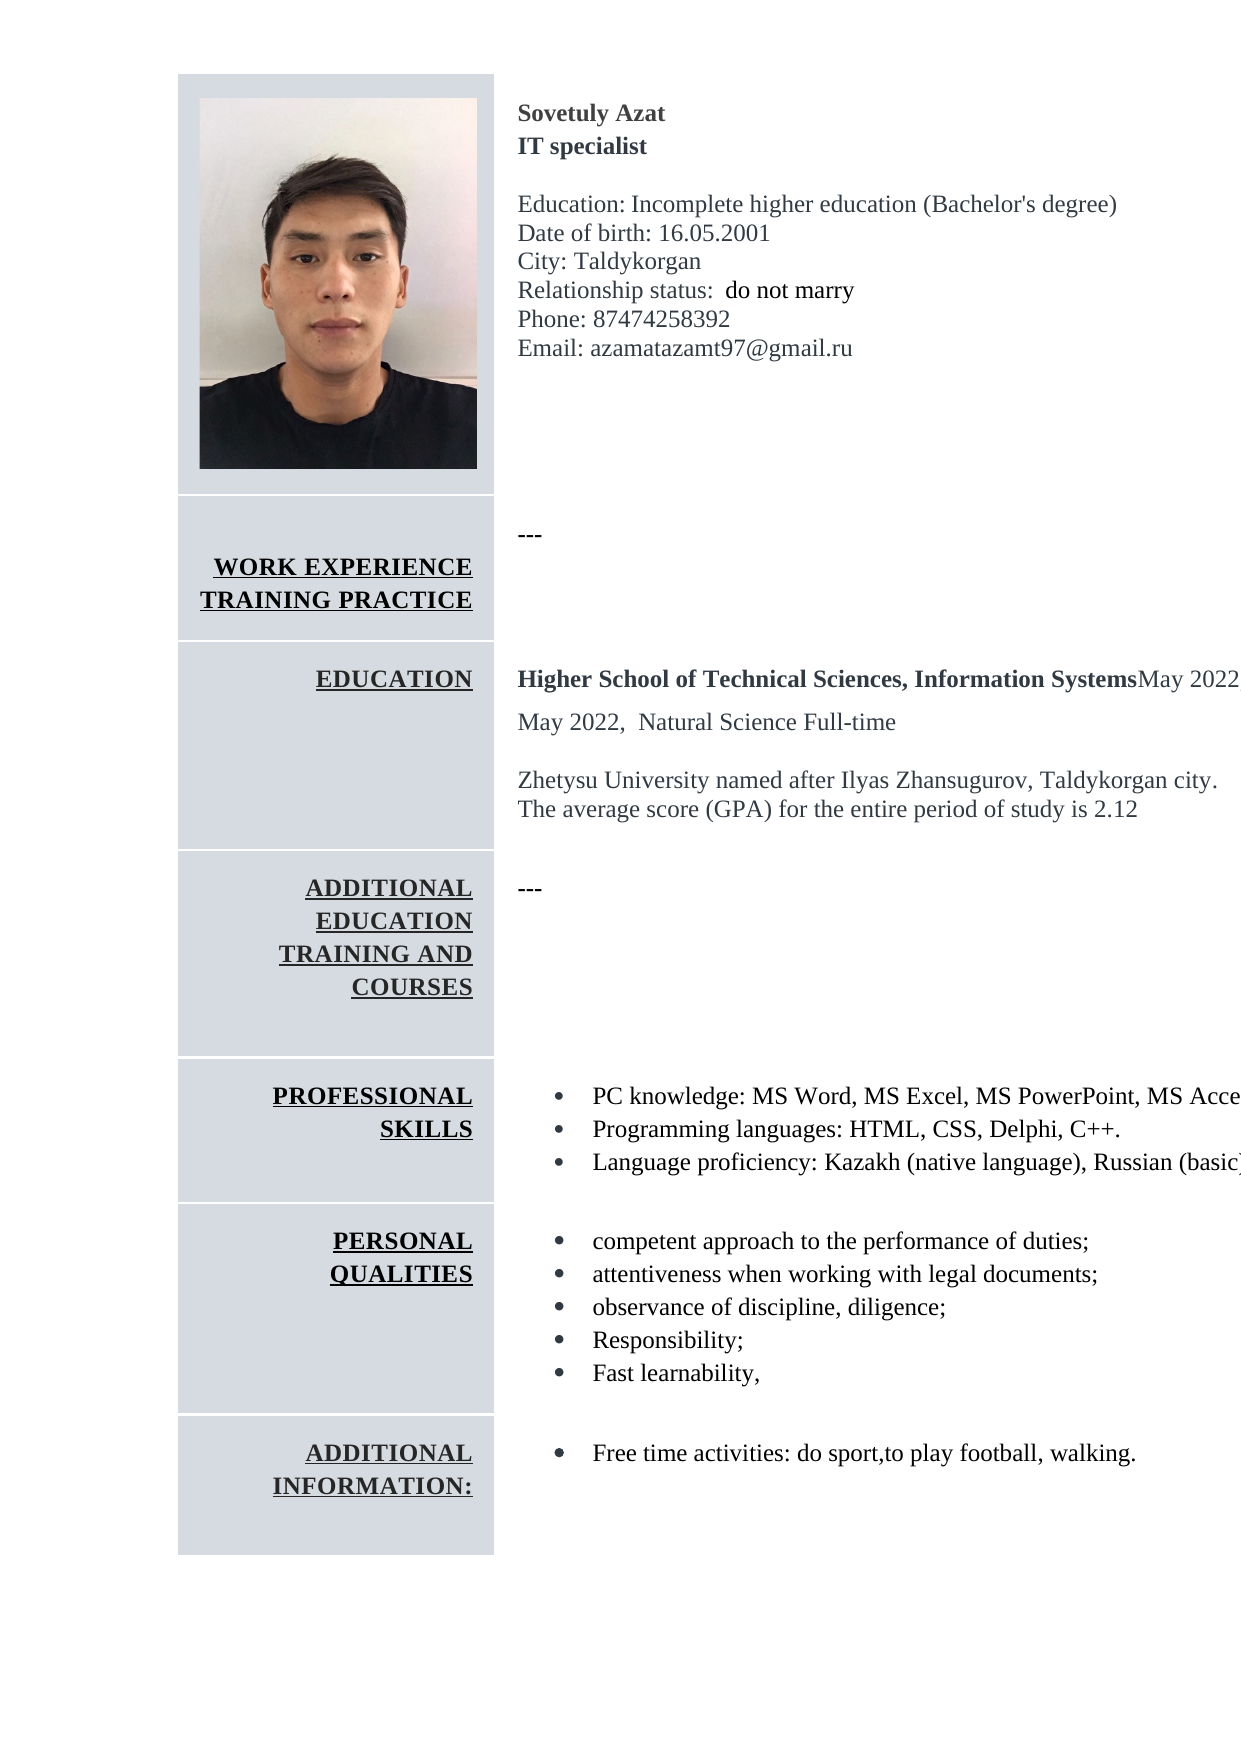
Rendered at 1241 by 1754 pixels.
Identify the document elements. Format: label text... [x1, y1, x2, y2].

table_header Sovetuly Azat IT specialist Education: Incomplete higher education (Bachelor's degree) Date of birth: 16.05.2001 City: Taldykorgan Relationship status: do not marry Phone: 87474258392 Email: azamatazamt97@gmail.ru [496, 76, 1239, 494]
table_cell competent approach to the performance of duties; attentiveness when working with legal documents; observance of discipline, diligence; Responsibility; Fast learnability, [496, 1204, 1239, 1413]
table_cell ADDITIONAL INFORMATION: [178, 1416, 494, 1555]
table_cell --- [496, 496, 1239, 640]
picture [199, 98, 477, 469]
table_cell Higher School of Technical Sciences, Information SystemsMay 2022, May 2022, Natural Science Full-time Zhetysu University named after Ilyas Zhansugurov, Taldykorgan city. The average score (GPA) for the entire period of study is 2.12 [496, 642, 1239, 849]
table_cell EDUCATION [178, 642, 494, 849]
table_cell PC knowledge: MS Word, MS Excel, MS PowerPoint, MS Access. Programming languages: HTML, CSS, Delphi, C++. Language proficiency: Kazakh (native language), Russian (basic), [496, 1059, 1239, 1202]
table_cell ADDITIONAL EDUCATION TRAINING AND COURSES [178, 851, 494, 1056]
table_header [178, 74, 494, 494]
table_cell WORK EXPERIENCE TRAINING PRACTICE [178, 496, 494, 640]
table_cell PROFESSIONAL SKILLS [178, 1059, 494, 1202]
table_cell PERSONAL QUALITIES [178, 1204, 494, 1413]
table_cell Free time activities: do sport,to play football, walking. [496, 1416, 1239, 1555]
table_cell --- [496, 851, 1239, 1056]
